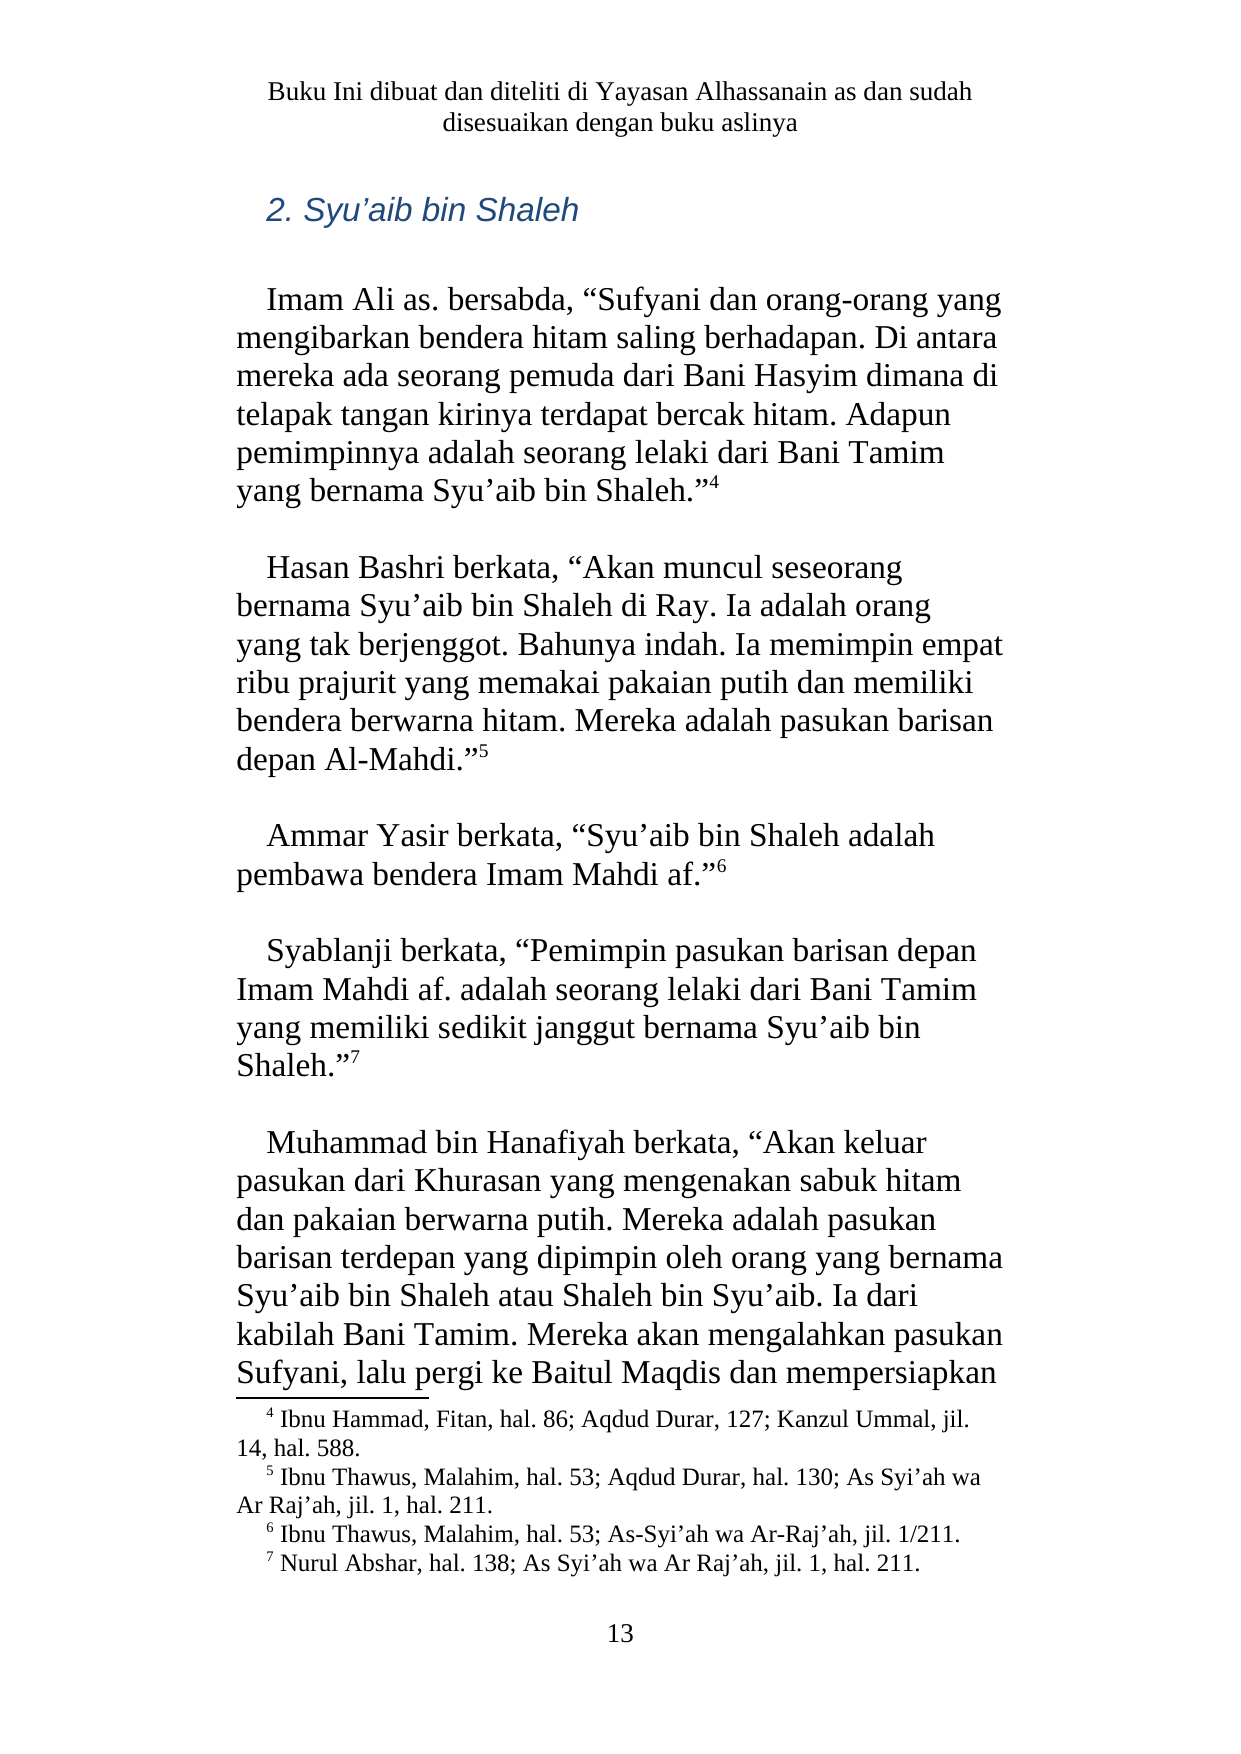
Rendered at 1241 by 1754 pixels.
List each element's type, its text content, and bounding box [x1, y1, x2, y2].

text Ammar Yasir berkata, “Syu’aib bin Shaleh adalah pembawa bendera Imam Mahdi af.” [236, 816, 1004, 892]
text Hasan Bashri berkata, “Akan muncul seseorang bernama Syu’aib bin Shaleh di Ray. Ia adalah orang yang tak berjenggot. Bahunya indah. Ia memimpin empat ribu prajurit yang memakai pakaian putih dan memiliki bendera berwarna hitam. Mereka adalah pasukan barisan depan Al-Mahdi.” [236, 547, 1004, 777]
text Imam Ali as. bersabda, “Sufyani dan orang-orang yang mengibarkan bendera hitam saling berhadapan. Di antara mereka ada seorang pemuda dari Bani Hasyim dimana di telapak tangan kirinya terdapat bercak hitam. Adapun pemimpinnya adalah seorang lelaki dari Bani Tamim yang bernama Syu’aib bin Shaleh.” [236, 279, 1004, 509]
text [236, 1122, 1004, 1391]
text Syablanji berkata, “Pemimpin pasukan barisan depan Imam Mahdi af. adalah seorang lelaki dari Bani Tamim yang memiliki sedikit janggut bernama Syu’aib bin Shaleh.” [236, 931, 1004, 1084]
subtitle 2. Syu’aib bin Shaleh [236, 190, 1004, 228]
